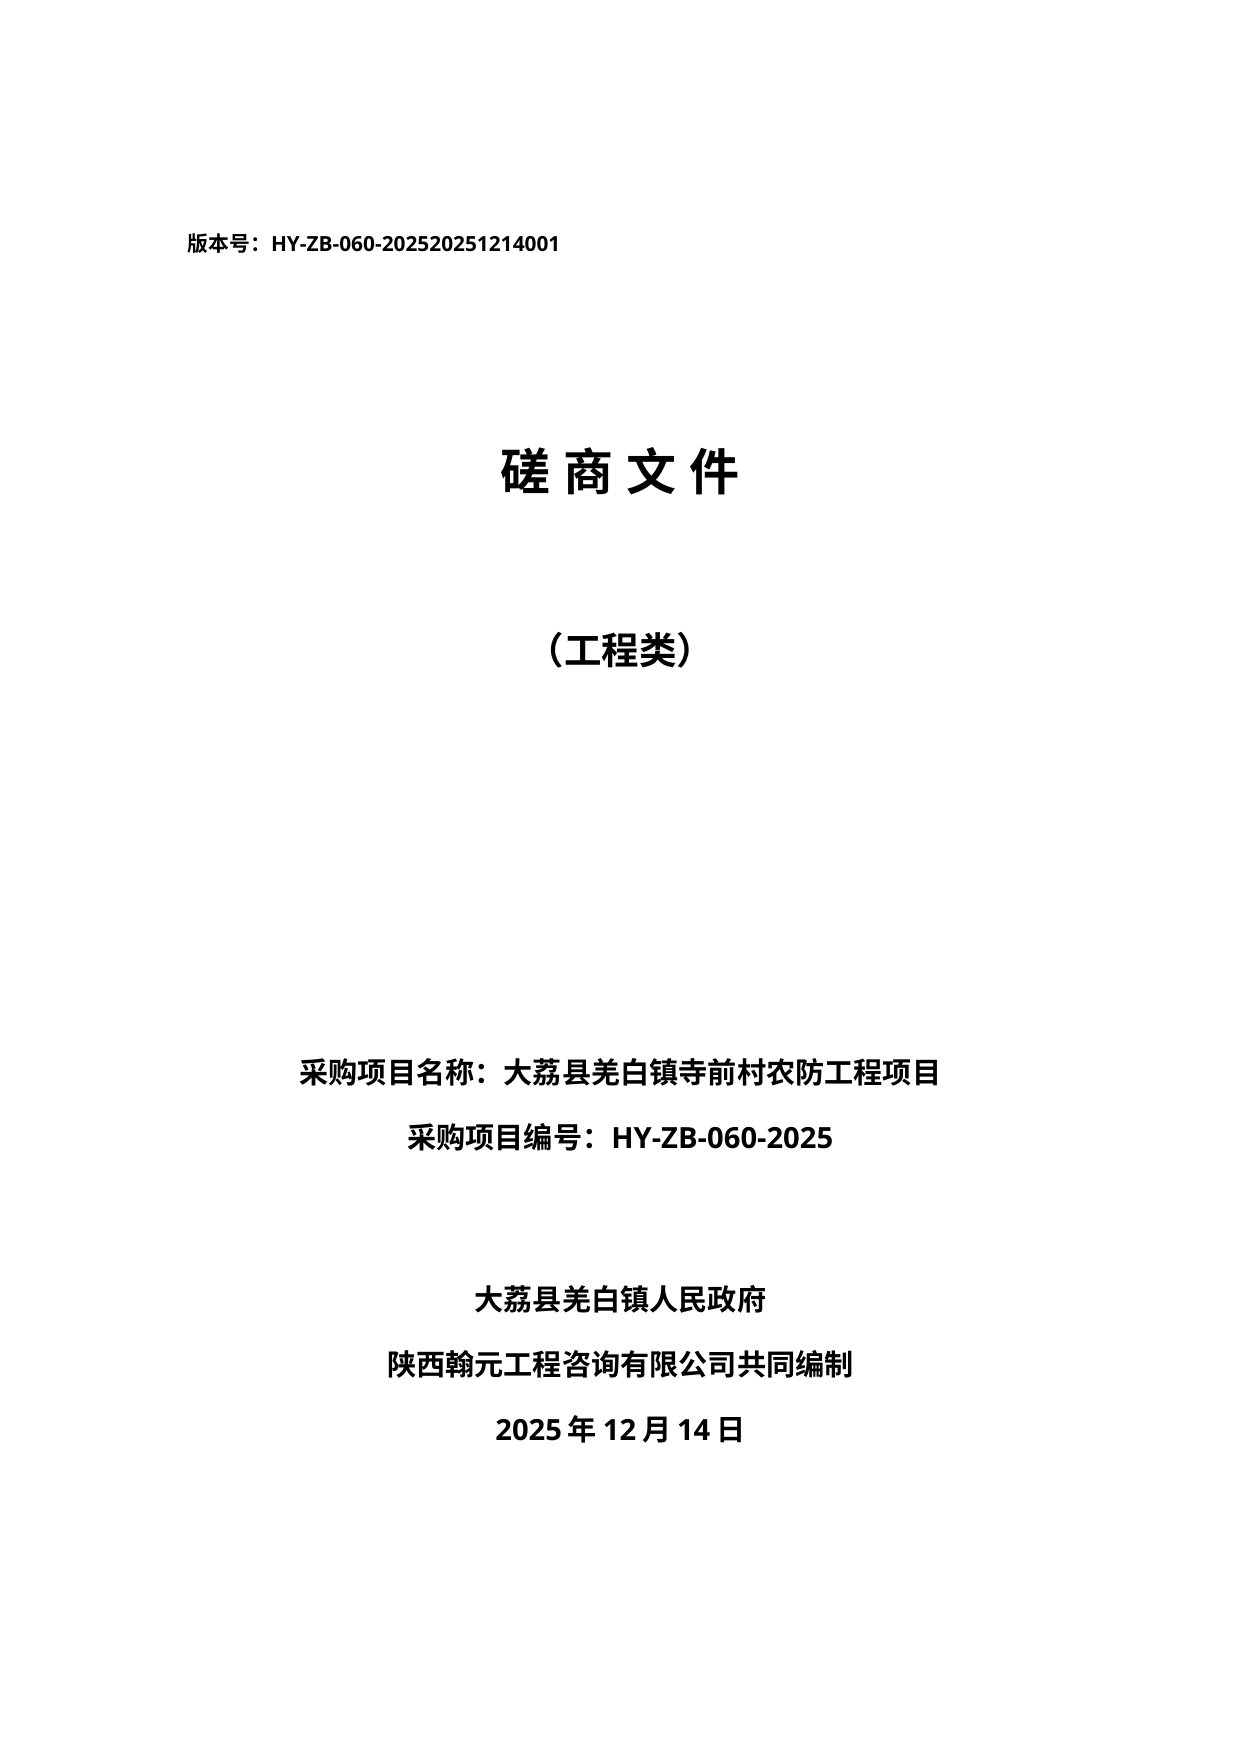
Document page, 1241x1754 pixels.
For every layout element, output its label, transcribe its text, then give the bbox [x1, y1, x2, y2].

text 陕西翰元工程咨询有限公司共同编制 [187, 1332, 1053, 1397]
text 2025年12月14日 [187, 1397, 1053, 1462]
text 采购项目名称：大荔县羌白镇寺前村农防工程项目 [187, 1039, 1053, 1104]
text 版本号：HY-ZB-060-202520251214001 [187, 227, 1053, 422]
text 大荔县羌白镇人民政府 [187, 1267, 1053, 1332]
text 磋 商 文 件 [187, 422, 1053, 617]
text 采购项目编号：HY-ZB-060-2025 [187, 1104, 1053, 1267]
text （工程类） [187, 617, 1053, 1039]
